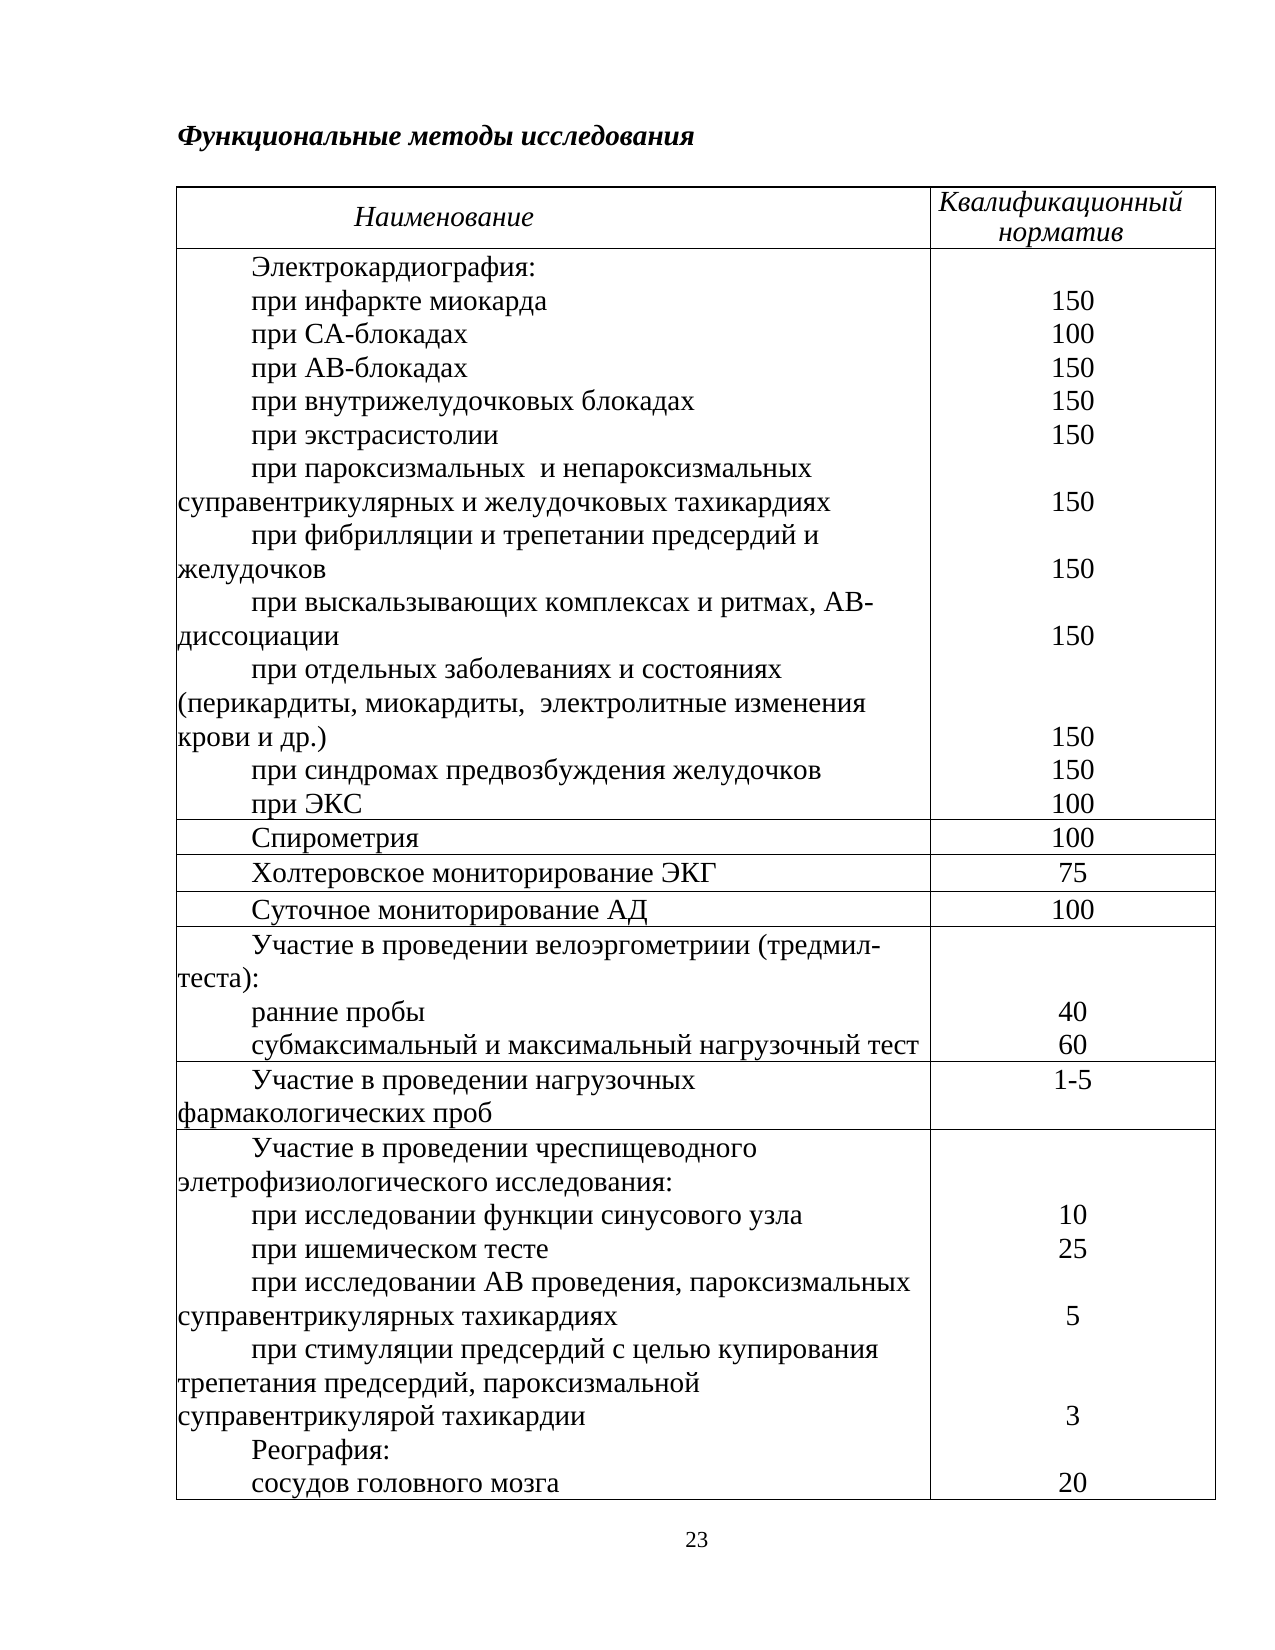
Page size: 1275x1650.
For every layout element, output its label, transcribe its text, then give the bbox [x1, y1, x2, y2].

table_cell 100 [931, 820, 1215, 854]
table_cell 75 [931, 855, 1215, 891]
table_cell Суточное мониторирование АД [177, 892, 930, 926]
table_header Квалификационный норматив [931, 188, 1215, 248]
table_cell Холтеровское мониторирование ЭКГ [177, 855, 930, 891]
table_cell 10 25 5 3 20 20 5 2 20 10 [931, 1130, 1215, 1499]
table_cell 150 100 150 150 150 150 150 150 150 150 100 [931, 249, 1215, 819]
table_cell Участие в проведении велоэргометриии (тредмил-теста): ранние пробы субмаксимальный и максимальный нагрузочный тест [177, 927, 930, 1061]
table_cell 40 60 [931, 927, 1215, 1061]
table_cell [177, 1130, 930, 1499]
table_cell Спирометрия [177, 820, 930, 854]
text Функциональные методы исследования [177, 118, 1216, 152]
table_cell Электрокардиография: при инфаркте миокарда при СА-блокадах при АВ-блокадах при внутрижелудочковых блокадах при экстрасистолии при пароксизмальных и непароксизмальных суправентрикулярных и желудочковых тахикардиях при фибрилляции и трепетании предсердий и желудочков при выскальзывающих комплексах и ритмах, АВ-диссоциации при отдельных заболеваниях и состояниях (перикардиты, миокардиты, электролитные изменения крови и др.) при синдромах предвозбуждения желудочков при ЭКС [177, 249, 930, 819]
table_cell 100 [931, 892, 1215, 926]
table_cell Участие в проведении нагрузочных фармакологических проб [177, 1062, 930, 1129]
table_cell 1-5 [931, 1062, 1215, 1129]
table_header Наименование [177, 188, 930, 248]
